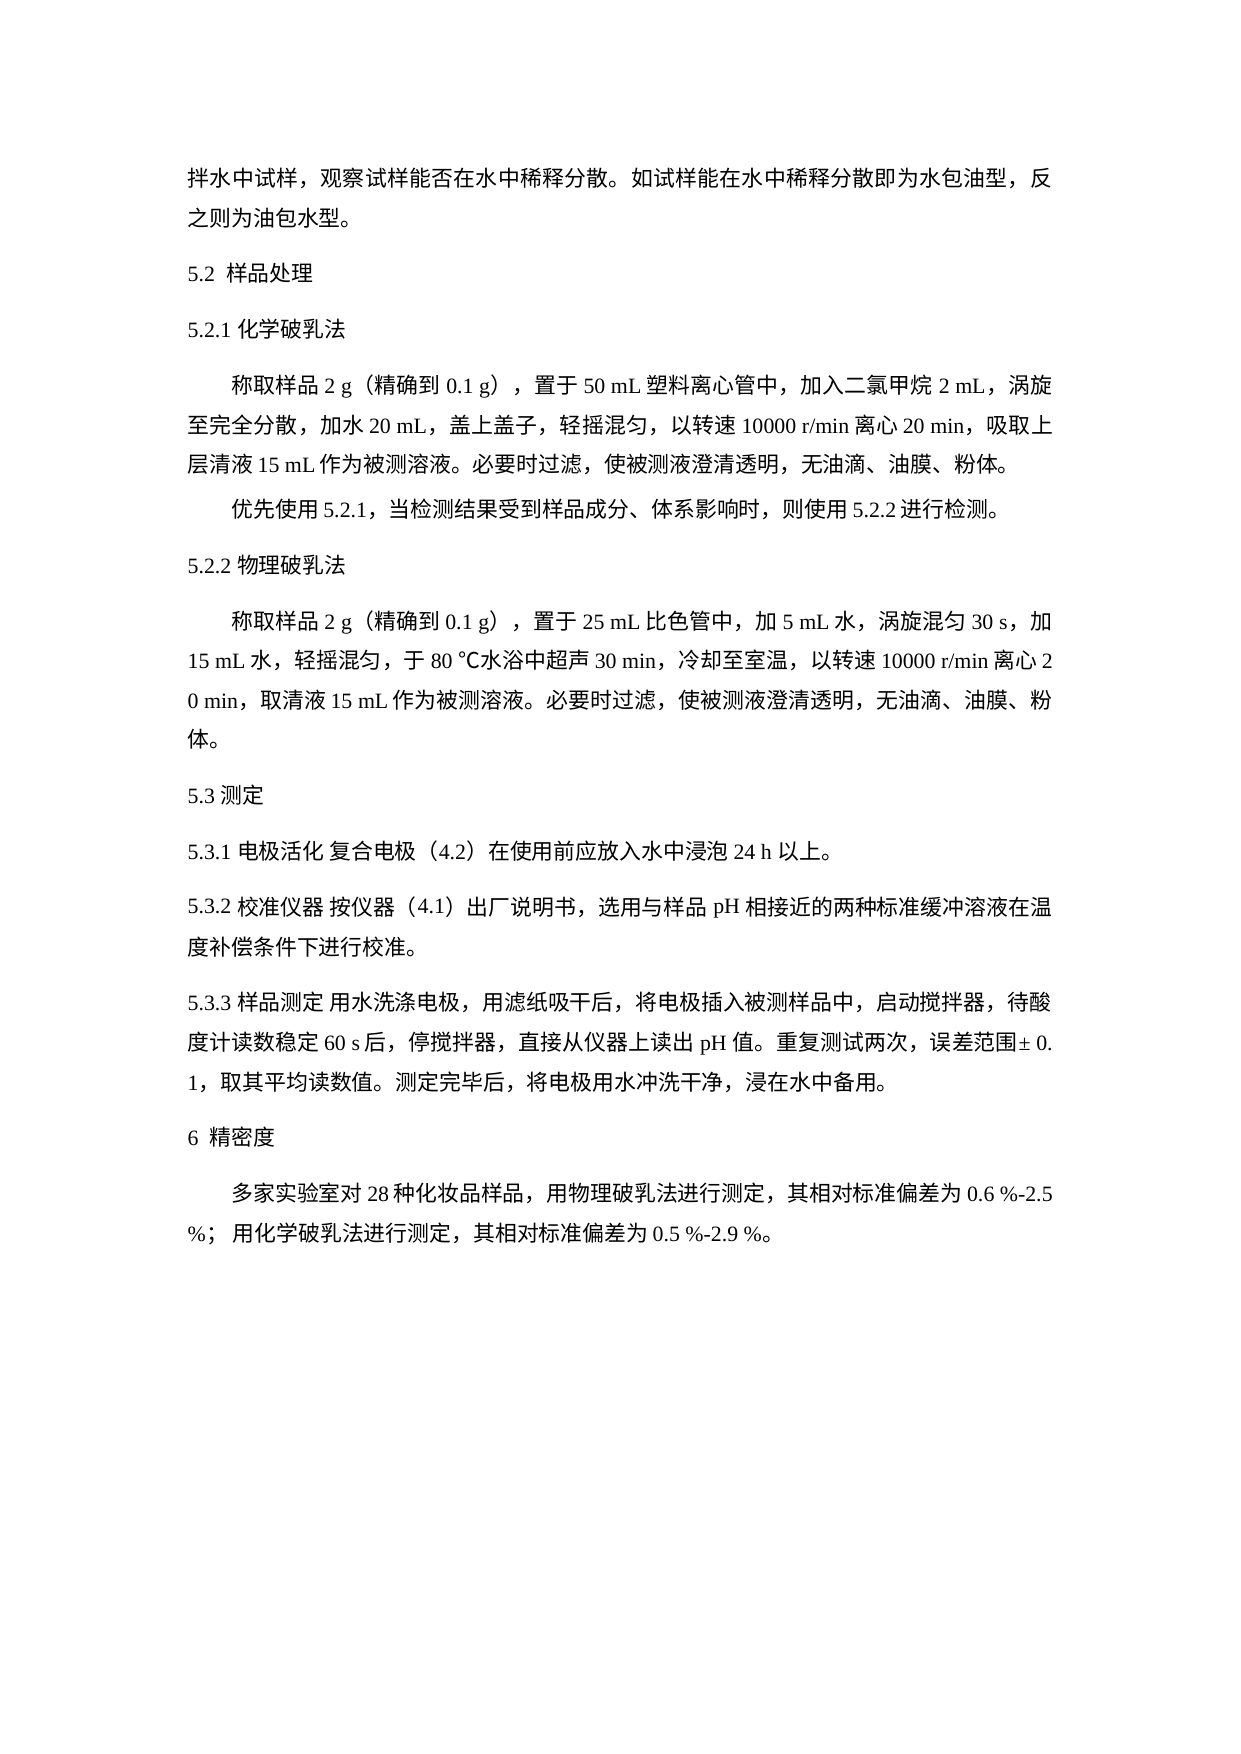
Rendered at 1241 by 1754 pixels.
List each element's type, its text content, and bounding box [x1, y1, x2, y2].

text 优先使用5.2.1，当检测结果受到样品成分、体系影响时，则使用5.2.2进行检测。 [187, 492, 1053, 524]
text 5.3 测定 [187, 778, 1053, 810]
text 5.3.2 校准仪器 按仪器（4.1）出厂说明书，选用与样品 pH 相接近的两种标准缓冲溶液在温度补偿条件下进行校准。 [187, 890, 1053, 961]
text 5.2 样品处理 [187, 256, 1053, 288]
text 5.2.2 物理破乳法 [187, 548, 1053, 579]
text 称取样品2 g（精确到0.1 g），置于25 mL比色管中，加5 mL水，涡旋混匀30 s，加15 mL水，轻摇混匀，于80 ℃水浴中超声30 min，冷却至室温，以转速10000 r/min离心20 min，取清液15 mL作为被测溶液。必要时过滤，使被测液澄清透明，无油滴、油膜、粉体。 [187, 604, 1053, 754]
text 5.2.1 化学破乳法 [187, 312, 1053, 344]
text 6 精密度 [187, 1120, 1053, 1152]
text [187, 161, 1053, 232]
text 称取样品2 g（精确到 0.1 g），置于50 mL塑料离心管中，加入二氯甲烷2 mL，涡旋至完全分散，加水20 mL，盖上盖子，轻摇混匀，以转速10000 r/min离心20 min，吸取上层清液15 mL作为被测溶液。必要时过滤，使被测液澄清透明，无油滴、油膜、粉体。 [187, 368, 1053, 479]
text 5.3.1 电极活化 复合电极（4.2）在使用前应放入水中浸泡 24 h 以上。 [187, 834, 1053, 866]
text 多家实验室对28种化妆品样品，用物理破乳法进行测定，其相对标准偏差为0.6 %-2.5 %； 用化学破乳法进行测定，其相对标准偏差为0.5 %-2.9 %。 [187, 1176, 1053, 1247]
text 5.3.3 样品测定 用水洗涤电极，用滤纸吸干后，将电极插入被测样品中，启动搅拌器，待酸度计读数稳定60 s后，停搅拌器，直接从仪器上读出 pH 值。重复测试两次，误差范围± 0.1，取其平均读数值。测定完毕后，将电极用水冲洗干净，浸在水中备用。 [187, 985, 1053, 1096]
